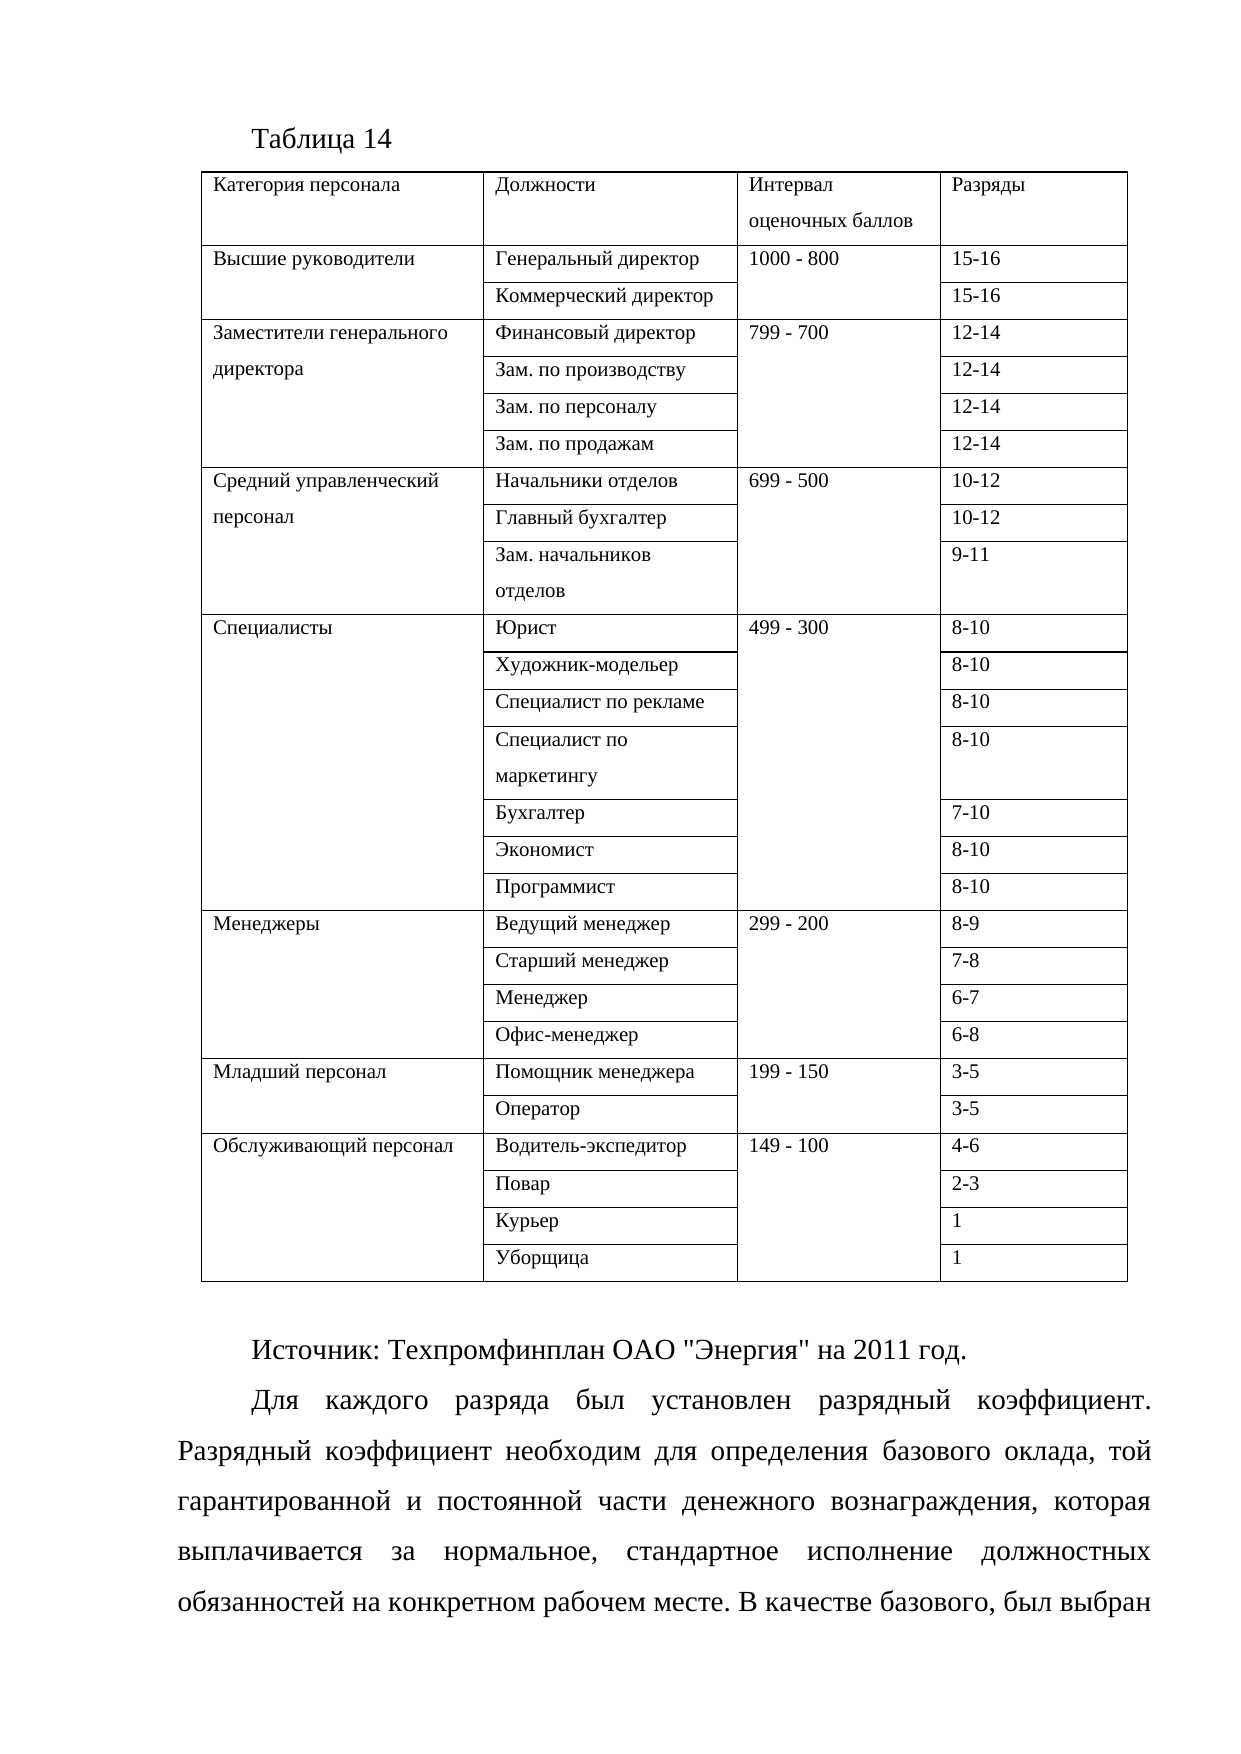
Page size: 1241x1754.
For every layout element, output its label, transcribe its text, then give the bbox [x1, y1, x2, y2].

table_cell Помощник менеджера [484, 1059, 737, 1095]
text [177, 1382, 1152, 1617]
table_cell Оператор [484, 1096, 737, 1132]
table_cell 8-10 [941, 615, 1127, 651]
table_cell 12-14 [941, 320, 1127, 356]
table_cell 4-6 [941, 1134, 1127, 1169]
table_cell 149 - 100 [738, 1134, 940, 1281]
table_cell Бухгалтер [484, 800, 737, 836]
table_cell Младший персонал [202, 1059, 483, 1132]
table_cell 299 - 200 [738, 911, 940, 1058]
table_cell 3-5 [941, 1096, 1127, 1132]
table_cell 1000 - 800 [738, 246, 940, 319]
table_header Должности [484, 173, 737, 244]
table_cell Генеральный директор [484, 246, 737, 282]
table_cell 2-3 [941, 1171, 1127, 1207]
table_cell 8-10 [941, 727, 1127, 799]
table_cell Зам. по персоналу [484, 394, 737, 430]
table_cell Коммерческий директор [484, 283, 737, 319]
table_cell Ведущий менеджер [484, 911, 737, 947]
table_cell 8-10 [941, 837, 1127, 873]
table_cell Зам. начальников отделов [484, 542, 737, 614]
table_cell Специалист по рекламе [484, 690, 737, 726]
table_cell 8-9 [941, 911, 1127, 947]
table_cell 10-12 [941, 468, 1127, 504]
text Источник: Техпромфинплан ОАО "Энергия" на 2011 год. [177, 1332, 1152, 1366]
table_cell 12-14 [941, 431, 1127, 467]
table_cell Водитель-экспедитор [484, 1134, 737, 1169]
table_cell Зам. по продажам [484, 431, 737, 467]
table_cell Специалист по маркетингу [484, 727, 737, 799]
table_cell 15-16 [941, 246, 1127, 282]
table_cell 499 - 300 [738, 615, 940, 910]
table_cell Уборщица [484, 1245, 737, 1281]
table_cell 3-5 [941, 1059, 1127, 1095]
table_cell 6-7 [941, 985, 1127, 1021]
table_cell Заместители генерального директора [202, 320, 483, 467]
table_cell Средний управленческий персонал [202, 468, 483, 614]
table_cell Зам. по производству [484, 357, 737, 393]
table_cell Финансовый директор [484, 320, 737, 356]
table_header Интервал оценочных баллов [738, 173, 940, 244]
table_cell Курьер [484, 1208, 737, 1244]
table_cell Художник-модельер [484, 653, 737, 688]
table_cell 12-14 [941, 394, 1127, 430]
table_cell Начальники отделов [484, 468, 737, 504]
table_cell 199 - 150 [738, 1059, 940, 1132]
table_cell 8-10 [941, 653, 1127, 688]
table_cell 15-16 [941, 283, 1127, 319]
table_cell Обслуживающий персонал [202, 1134, 483, 1281]
table_cell 7-8 [941, 948, 1127, 984]
table_cell 1 [941, 1245, 1127, 1281]
table_cell Повар [484, 1171, 737, 1207]
table_cell Высшие руководители [202, 246, 483, 319]
table_cell Специалисты [202, 615, 483, 910]
table_cell Офис-менеджер [484, 1022, 737, 1058]
table_cell 1 [941, 1208, 1127, 1244]
table_cell Юрист [484, 615, 737, 651]
table_cell Менеджеры [202, 911, 483, 1058]
table_cell 12-14 [941, 357, 1127, 393]
table_cell Менеджер [484, 985, 737, 1021]
table_cell 7-10 [941, 800, 1127, 836]
table_cell 699 - 500 [738, 468, 940, 614]
table_cell Старший менеджер [484, 948, 737, 984]
table_cell 6-8 [941, 1022, 1127, 1058]
table_cell 9-11 [941, 542, 1127, 614]
table_cell 8-10 [941, 690, 1127, 726]
table_cell 799 - 700 [738, 320, 940, 467]
text Таблица 14 [177, 121, 1152, 154]
table_header Категория персонала [202, 173, 483, 244]
table_cell 10-12 [941, 505, 1127, 541]
table_cell Программист [484, 874, 737, 910]
table_header Разряды [941, 173, 1127, 244]
table_cell Главный бухгалтер [484, 505, 737, 541]
table_cell Экономист [484, 837, 737, 873]
table_cell 8-10 [941, 874, 1127, 910]
